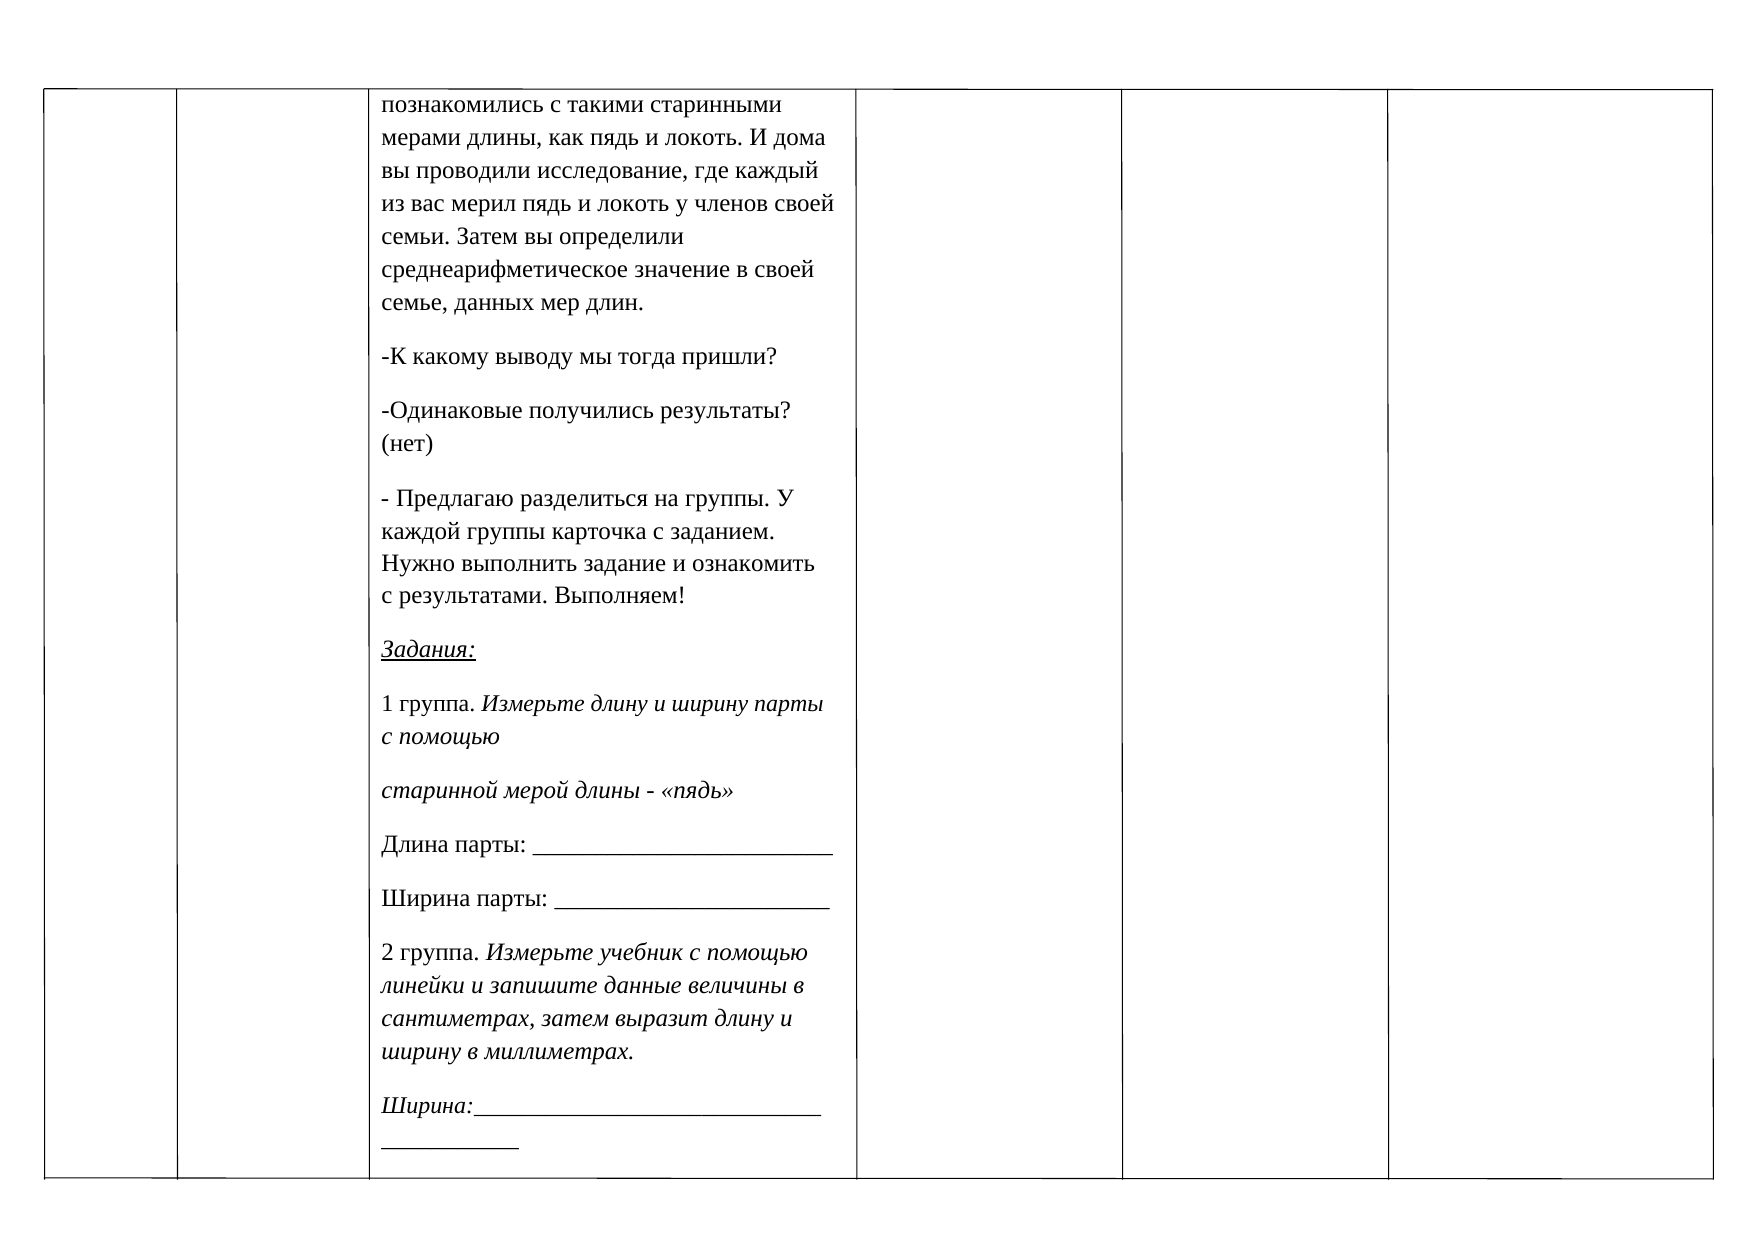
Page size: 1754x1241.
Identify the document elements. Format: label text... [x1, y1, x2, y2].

text среднеарифметическое значение в своей [381, 254, 1604, 283]
text Длина парты: ________________________ [381, 829, 1604, 858]
text вы проводили исследование, где каждый [381, 155, 1604, 184]
text мерами длины, как пядь и локоть. И дома [381, 122, 1604, 151]
text Задания: [381, 634, 1604, 663]
text -Одинаковые получились результаты? [381, 395, 1604, 424]
text сантиметрах, затем выразит длину и [381, 1003, 1604, 1032]
text 2 группа. Измерьте учебник с помощью [381, 937, 1604, 966]
text Ширина парты: ______________________ [381, 883, 1604, 912]
text (нет) [381, 428, 1604, 457]
text Ширина:_____________________________ [381, 1091, 1604, 1119]
text ___________ [381, 1123, 1604, 1152]
text ширину в миллиметрах. [381, 1036, 1604, 1065]
list Предлагаю разделиться на группы. У каждой группы карточка с заданием. Нужно выполнить задание и ознакомить с результатами. Выполняем! [381, 483, 831, 609]
text из вас мерил пядь и локоть у членов своей [381, 188, 1604, 217]
text линейки и запишите данные величины в [381, 970, 1604, 999]
text познакомились с такими старинными [381, 89, 1604, 118]
text семье, данных мер длин. [381, 287, 1604, 316]
text 1 группа. Измерьте длину и ширину парты [381, 689, 1604, 717]
text семьи. Затем вы определили [381, 221, 1604, 250]
text с помощью [381, 721, 1604, 750]
text -К какому выводу мы тогда пришли? [381, 341, 1604, 370]
text старинной мерой длины - «пядь» [381, 775, 1604, 804]
